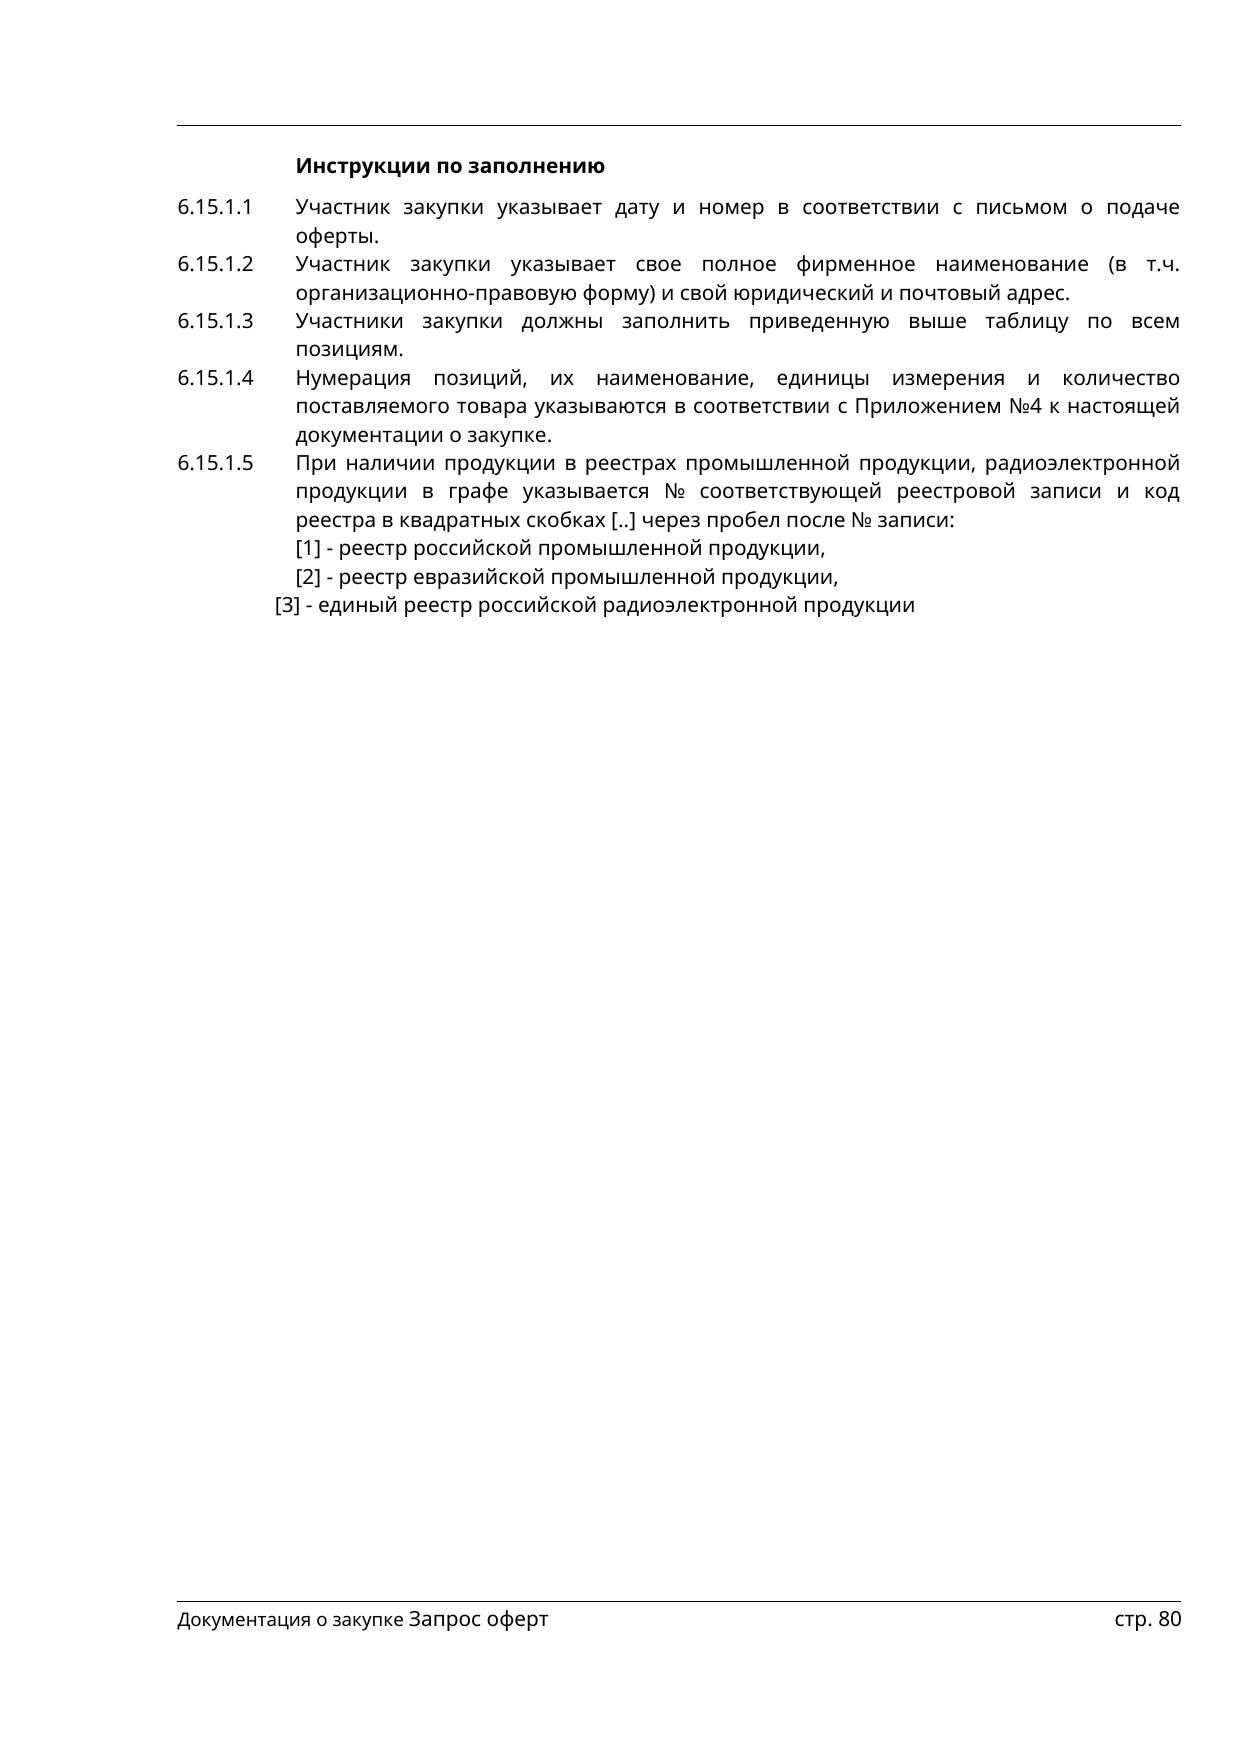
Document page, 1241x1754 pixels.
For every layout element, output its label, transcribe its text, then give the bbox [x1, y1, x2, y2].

list Участники закупки должны заполнить приведенную выше таблицу по всем позициям. [177, 306, 1181, 363]
list Нумерация позиций, их наименование, единицы измерения и количество поставляемого товара указываются в соответствии с Приложением №4 к настоящей документации о закупке. [177, 363, 1181, 448]
list При наличии продукции в реестрах промышленной продукции, радиоэлектронной продукции в графе указывается № соответствующей реестровой записи и код реестра в квадратных скобках [..] через пробел после № записи: [177, 448, 1181, 533]
list Участник закупки указывает дату и номер в соответствии с письмом о подаче оферты. [177, 192, 1181, 249]
text [2] - реестр евразийской промышленной продукции, [295, 562, 1181, 590]
list Участник закупки указывает свое полное фирменное наименование (в т.ч. организационно-правовую форму) и свой юридический и почтовый адрес. [177, 249, 1181, 306]
text [3] - единый реестр российской радиоэлектронной продукции [177, 590, 1181, 619]
text Инструкции по заполнению [295, 151, 1181, 180]
text [1] - реестр российской промышленной продукции, [295, 533, 1181, 562]
